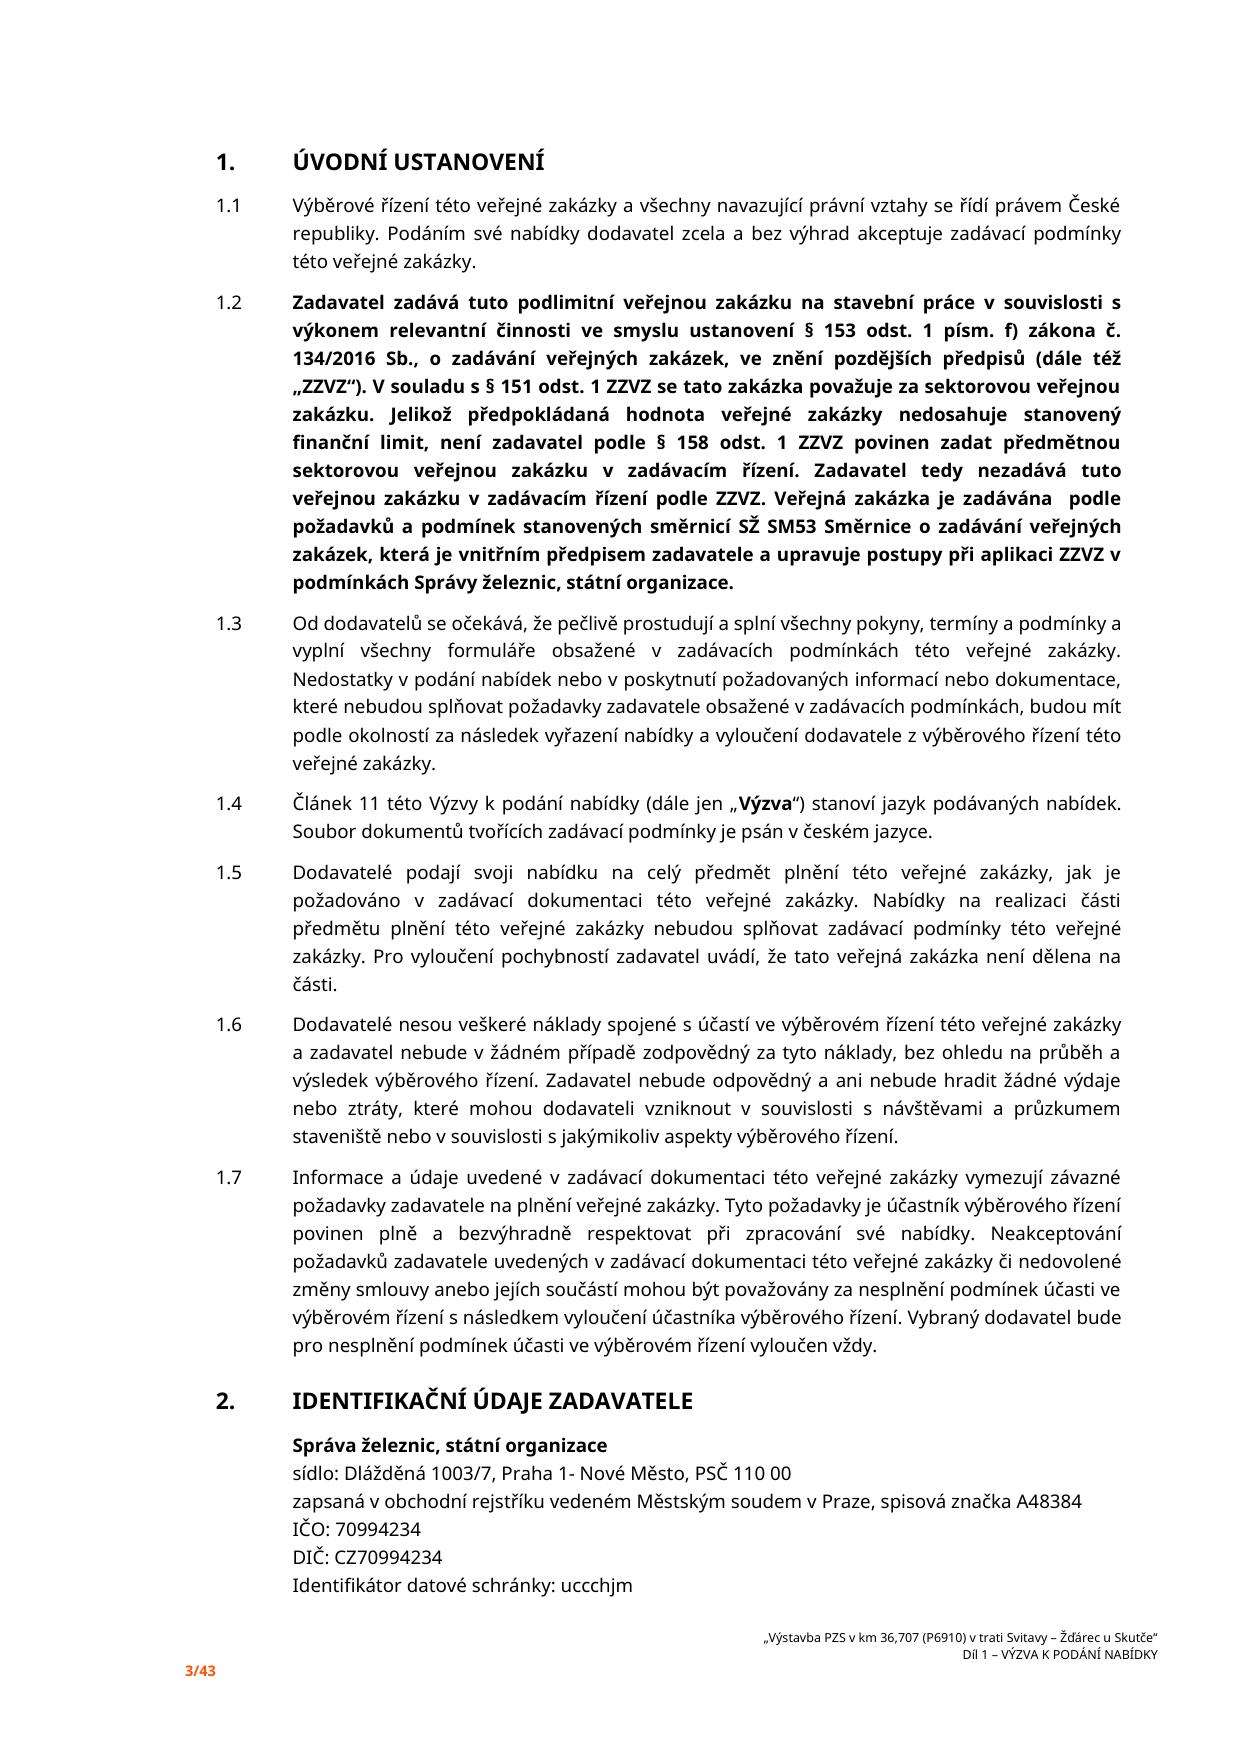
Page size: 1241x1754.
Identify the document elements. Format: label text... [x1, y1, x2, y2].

text zapsaná v obchodní rejstříku vedeném Městským soudem v Praze, spisová značka A48384 [292, 1488, 1122, 1514]
text Dodavatelé nesou veškeré náklady spojené s účastí ve výběrovém řízení této veřejné zakázky a zadavatel nebude v žádném případě zodpovědný za tyto náklady, bez ohledu na průběh a výsledek výběrového řízení. Zadavatel nebude odpovědný a ani nebude hradit žádné výdaje nebo ztráty, které mohou dodavateli vzniknout v souvislosti s návštěvami a průzkumem staveniště nebo v souvislosti s jakýmikoliv aspekty výběrového řízení. [216, 1012, 1122, 1149]
text Dodavatelé podají svoji nabídku na celý předmět plnění této veřejné zakázky, jak je požadováno v zadávací dokumentaci této veřejné zakázky. Nabídky na realizaci části předmětu plnění této veřejné zakázky nebudou splňovat zadávací podmínky této veřejné zakázky. Pro vyloučení pochybností zadavatel uvádí, že tato veřejná zakázka není dělena na části. [216, 859, 1122, 997]
text IDENTIFIKAČNÍ ÚDAJE ZADAVATELE [216, 1385, 1122, 1417]
text Článek 11 této Výzvy k podání nabídky (dále jen „Výzva“) stanoví jazyk podávaných nabídek. Soubor dokumentů tvořících zadávací podmínky je psán v českém jazyce. [216, 790, 1122, 844]
text IČO: 70994234 [292, 1516, 1122, 1542]
text Od dodavatelů se očekává, že pečlivě prostudují a splní všechny pokyny, termíny a podmínky a vyplní všechny formuláře obsažené v zadávacích podmínkách této veřejné zakázky. Nedostatky v podání nabídek nebo v poskytnutí požadovaných informací nebo dokumentace, které nebudou splňovat požadavky zadavatele obsažené v zadávacích podmínkách, budou mít podle okolností za následek vyřazení nabídky a vyloučení dodavatele z výběrového řízení této veřejné zakázky. [216, 610, 1122, 775]
text Správa železnic, státní organizace [292, 1432, 1122, 1458]
text Výběrové řízení této veřejné zakázky a všechny navazující právní vztahy se řídí právem České republiky. Podáním své nabídky dodavatel zcela a bez výhrad akceptuje zadávací podmínky této veřejné zakázky. [216, 192, 1122, 274]
text Informace a údaje uvedené v zadávací dokumentaci této veřejné zakázky vymezují závazné požadavky zadavatele na plnění veřejné zakázky. Tyto požadavky je účastník výběrového řízení povinen plně a bezvýhradně respektovat při zpracování své nabídky. Neakceptování požadavků zadavatele uvedených v zadávací dokumentaci této veřejné zakázky či nedovolené změny smlouvy anebo jejích součástí mohou být považovány za nesplnění podmínek účasti ve výběrovém řízení s následkem vyloučení účastníka výběrového řízení. Vybraný dodavatel bude pro nesplnění podmínek účasti ve výběrovém řízení vyloučen vždy. [216, 1164, 1122, 1358]
text Zadavatel zadává tuto podlimitní veřejnou zakázku na stavební práce v souvislosti s výkonem relevantní činnosti ve smyslu ustanovení § 153 odst. 1 písm. f) zákona č. 134/2016 Sb., o zadávání veřejných zakázek, ve znění pozdějších předpisů (dále též „ZZVZ“). V souladu s § 151 odst. 1 ZZVZ se tato zakázka považuje za sektorovou veřejnou zakázku. Jelikož předpokládaná hodnota veřejné zakázky nedosahuje stanovený finanční limit, není zadavatel podle § 158 odst. 1 ZZVZ povinen zadat předmětnou sektorovou veřejnou zakázku v zadávacím řízení. Zadavatel tedy nezadává tuto veřejnou zakázku v zadávacím řízení podle ZZVZ. Veřejná zakázka je zadávána podle požadavků a podmínek stanovených směrnicí SŽ SM53 Směrnice o zadávání veřejných zakázek, která je vnitřním předpisem zadavatele a upravuje postupy při aplikaci ZZVZ v podmínkách Správy železnic, státní organizace. [216, 289, 1122, 595]
text ÚVODNÍ USTANOVENÍ [216, 146, 1122, 177]
text sídlo: Dlážděná 1003/7, Praha 1- Nové Město, PSČ 110 00 [292, 1460, 1122, 1486]
text Identifikátor datové schránky: uccchjm [292, 1572, 1122, 1598]
text DIČ: CZ70994234 [292, 1544, 1122, 1570]
